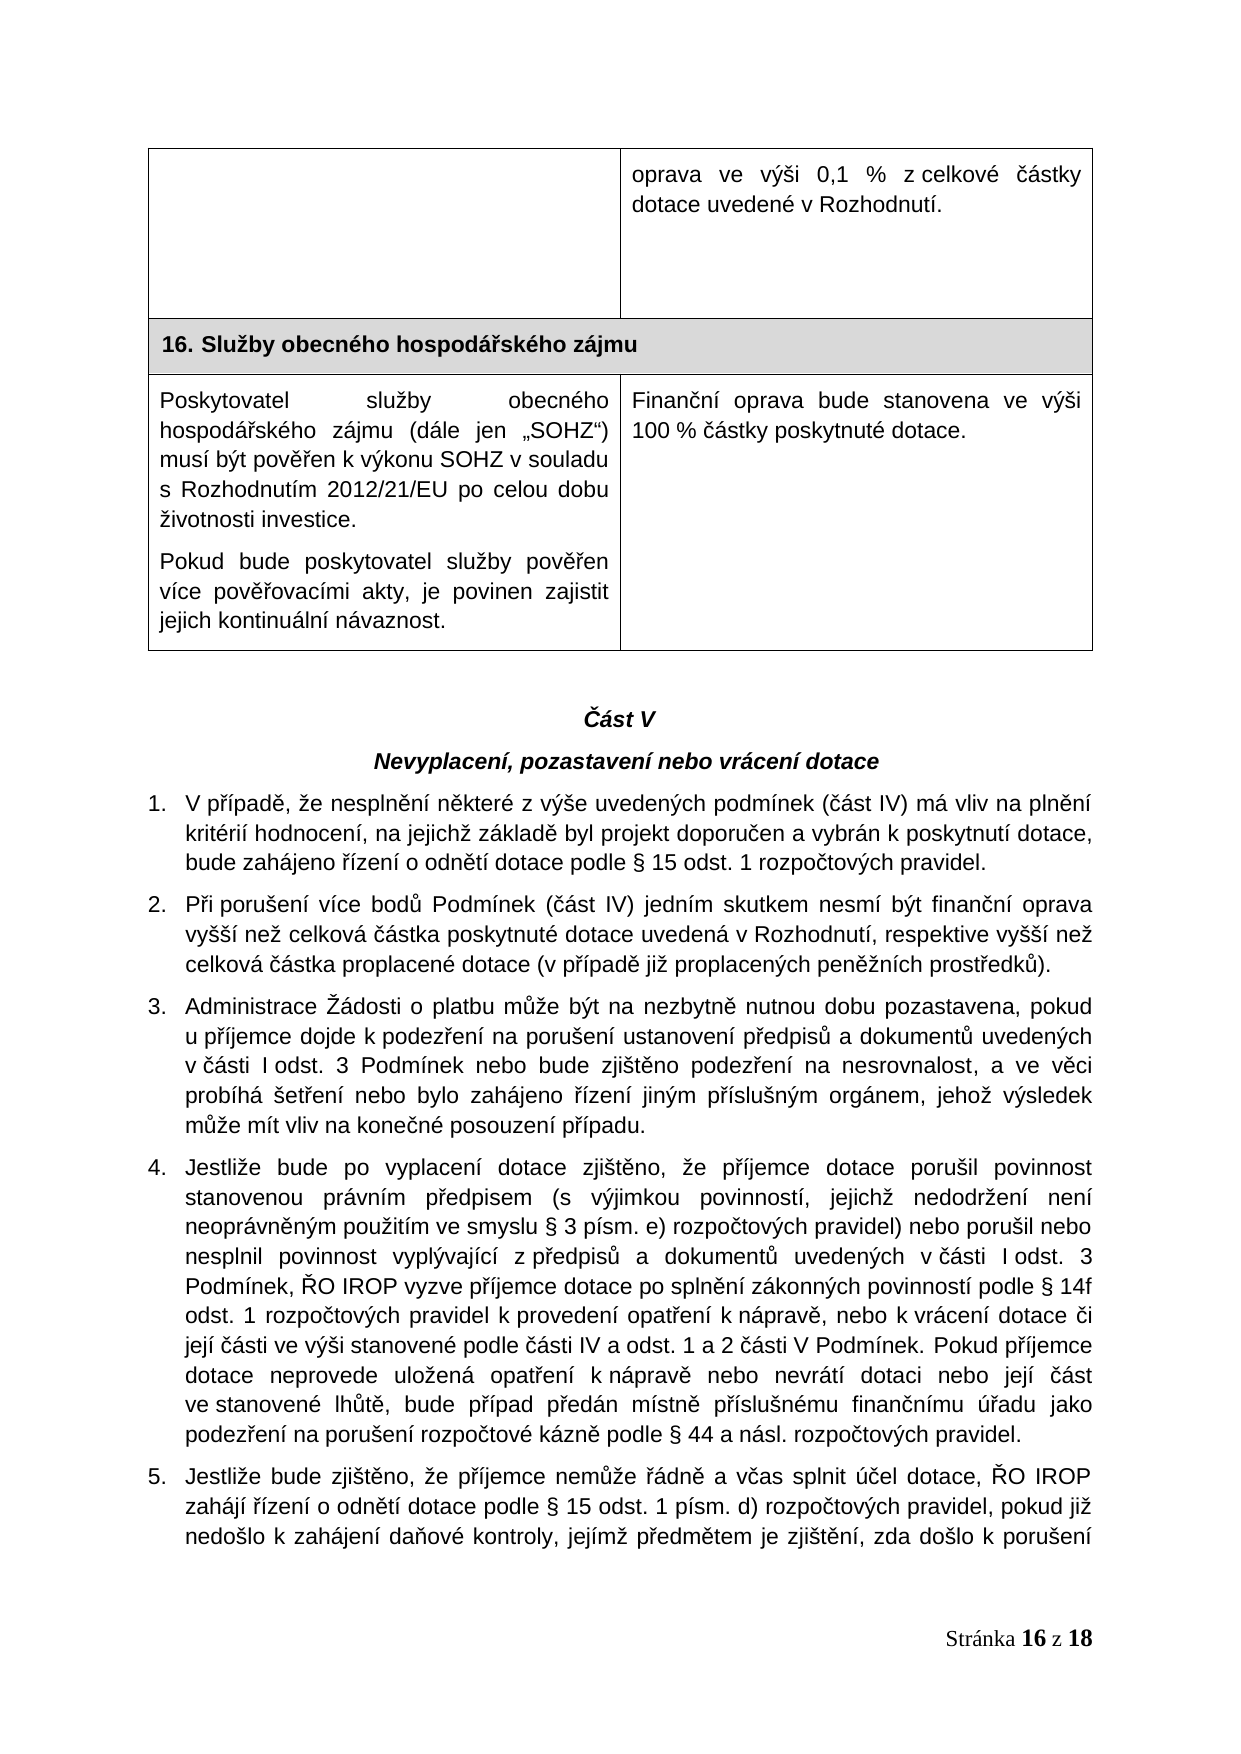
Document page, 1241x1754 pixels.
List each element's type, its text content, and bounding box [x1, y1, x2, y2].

text Nevyplacení, pozastavení nebo vrácení dotace [162, 748, 1093, 774]
list V případě, že nesplnění některé z výše uvedených podmínek (část IV) má vliv na plnění kritérií hodnocení, na jejichž základě byl projekt doporučen a vybrán k poskytnutí dotace, bude zahájeno řízení o odnětí dotace podle § 15 odst. 1 rozpočtových pravidel. [148, 790, 1093, 876]
list Jestliže bude po vyplacení dotace zjištěno, že příjemce dotace porušil povinnost stanovenou právním předpisem (s výjimkou povinností, jejichž nedodržení není neoprávněným použitím ve smyslu § 3 písm. e) rozpočtových pravidel) nebo porušil nebo nesplnil povinnost vyplývající z předpisů a dokumentů uvedených v části I odst. 3 Podmínek, ŘO IROP vyzve příjemce dotace po splnění zákonných povinností podle § 14f odst. 1 rozpočtových pravidel k provedení opatření k nápravě, nebo k vrácení dotace či její části ve výši stanovené podle části IV a odst. 1 a 2 části V Podmínek. Pokud příjemce dotace neprovede uložená opatření k nápravě nebo nevrátí dotaci nebo její část ve stanovené lhůtě, bude případ předán místně příslušnému finančnímu úřadu jako podezření na porušení rozpočtové kázně podle § 44 a násl. rozpočtových pravidel. [148, 1154, 1093, 1447]
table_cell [621, 149, 1092, 317]
list Administrace Žádosti o platbu může být na nezbytně nutnou dobu pozastavena, pokud u příjemce dojde k podezření na porušení ustanovení předpisů a dokumentů uvedených v části I odst. 3 Podmínek nebo bude zjištěno podezření na nesrovnalost, a ve věci probíhá šetření nebo bylo zahájeno řízení jiným příslušným orgánem, jehož výsledek může mít vliv na konečné posouzení případu. [148, 993, 1093, 1138]
list Při porušení více bodů Podmínek (část IV) jedním skutkem nesmí být finanční oprava vyšší než celková částka poskytnuté dotace uvedená v Rozhodnutí, respektive vyšší než celková částka proplacené dotace (v případě již proplacených peněžních prostředků). [148, 891, 1093, 977]
table_cell Poskytovatel služby obecného hospodářského zájmu (dále jen „SOHZ“) musí být pověřen k výkonu SOHZ v souladu s Rozhodnutím 2012/21/EU po celou dobu životnosti investice. Pokud bude poskytovatel služby pověřen více pověřovacími akty, je povinen zajistit jejich kontinuální návaznost. [149, 375, 620, 650]
subtitle Část V [148, 706, 1093, 732]
table_cell Služby obecného hospodářského zájmu [149, 319, 1092, 373]
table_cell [149, 149, 620, 317]
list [148, 1463, 1093, 1549]
table_cell Finanční oprava bude stanovena ve výši 100 % částky poskytnuté dotace. [621, 375, 1092, 650]
